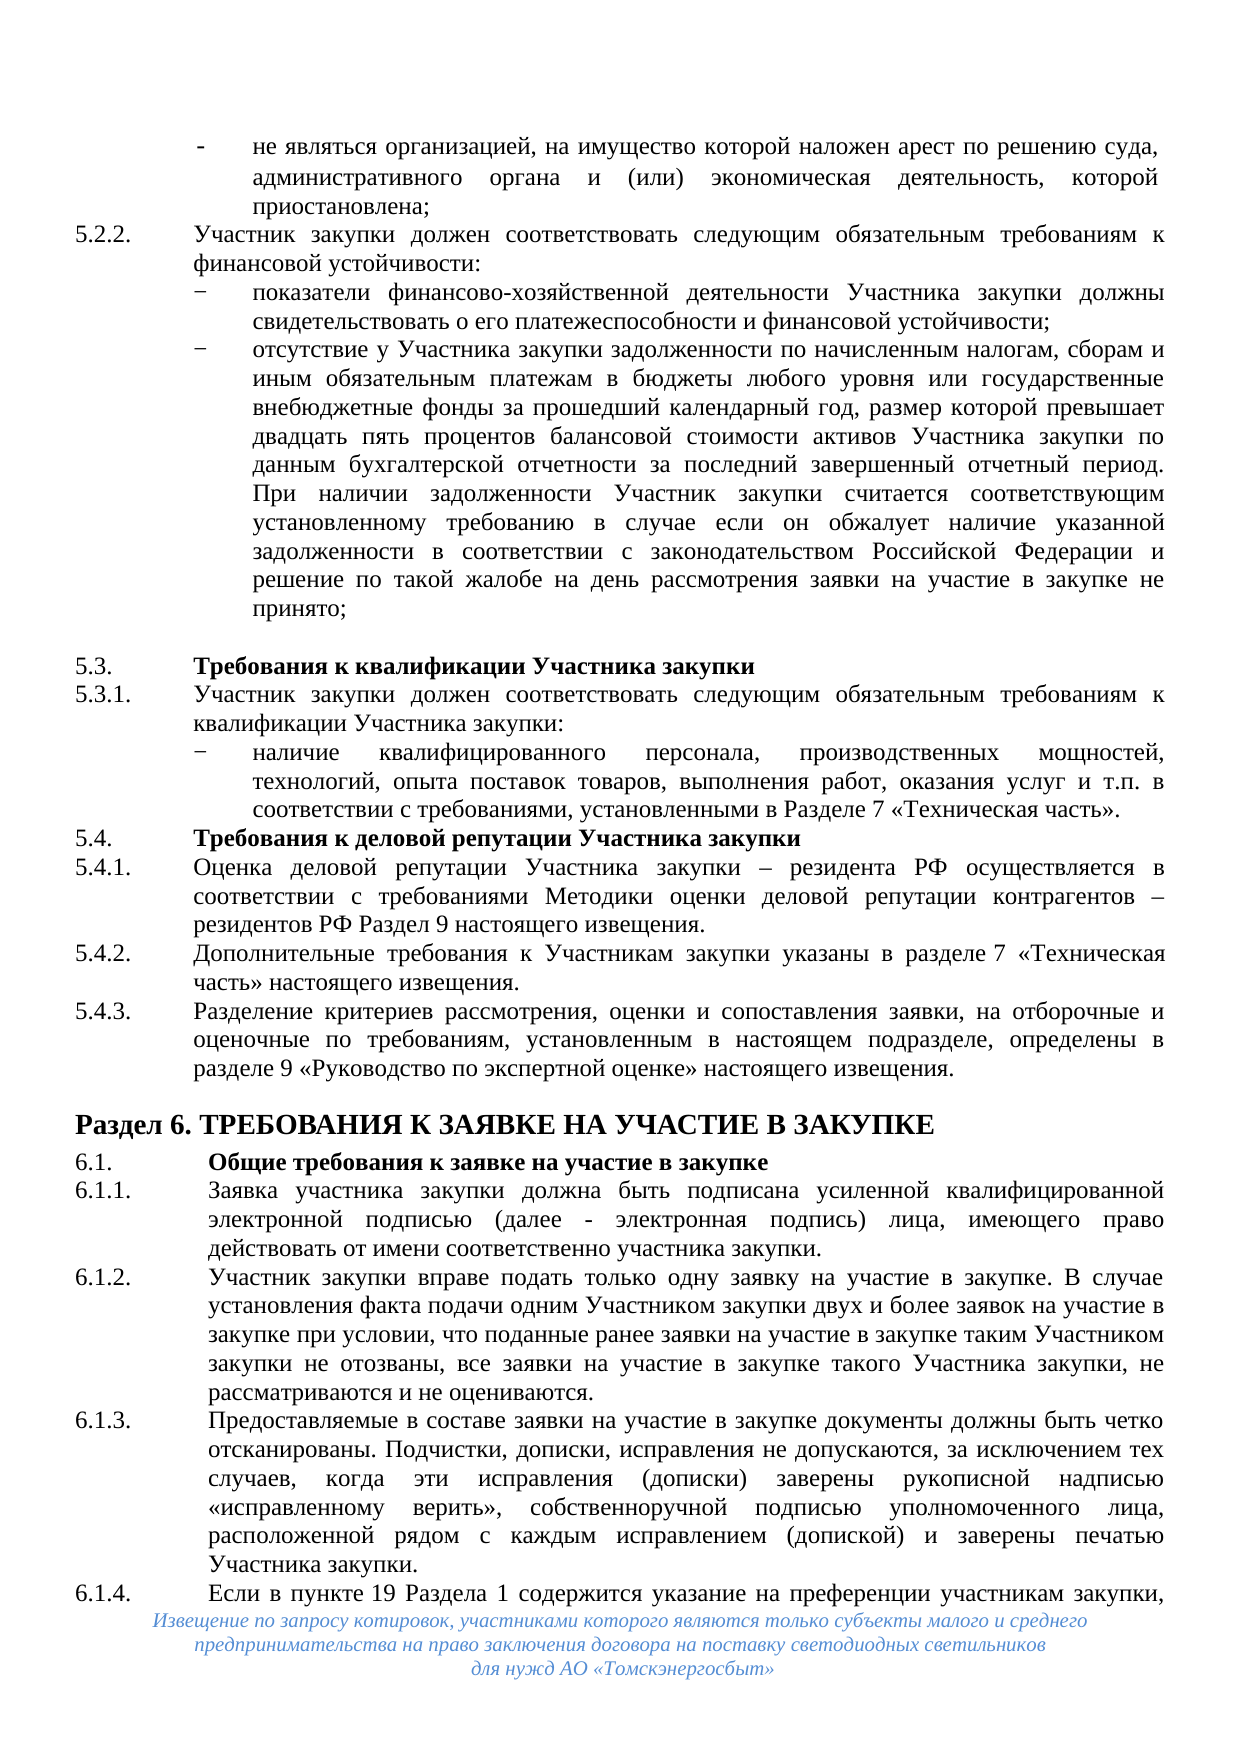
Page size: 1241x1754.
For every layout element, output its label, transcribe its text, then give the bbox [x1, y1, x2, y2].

list Участник закупки вправе подать только одну заявку на участие в закупке. В случае установления факта подачи одним Участником закупки двух и более заявок на участие в закупке при условии, что поданные ранее заявки на участие в закупке таким Участником закупки не отозваны, все заявки на участие в закупке такого Участника закупки, не рассматриваются и не оцениваются. [75, 1262, 1165, 1406]
list Дополнительные требования к Участникам закупки указаны в разделе 7 «Техническая часть» настоящего извещения. [75, 938, 1165, 996]
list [75, 1578, 1165, 1607]
list наличие квалифицированного персонала, производственных мощностей, технологий, опыта поставок товаров, выполнения работ, оказания услуг и т.п. в соответствии с требованиями, установленными в Разделе 7 «Техническая часть». [193, 737, 1165, 823]
list Оценка деловой репутации Участника закупки – резидента РФ осуществляется в соответствии с требованиями Методики оценки деловой репутации контрагентов – резидентов РФ Раздел 9 настоящего извещения. [75, 852, 1165, 938]
list Участник закупки должен соответствовать следующим обязательным требованиям к финансовой устойчивости: [75, 219, 1165, 277]
list показатели финансово-хозяйственной деятельности Участника закупки должны свидетельствовать о его платежеспособности и финансовой устойчивости; [193, 277, 1165, 334]
list Требования к деловой репутации Участника закупки [75, 823, 1165, 852]
list отсутствие у Участника закупки задолженности по начисленным налогам, сборам и иным обязательным платежам в бюджеты любого уровня или государственные внебюджетные фонды за прошедший календарный год, размер которой превышает двадцать пять процентов балансовой стоимости активов Участника закупки по данным бухгалтерской отчетности за последний завершенный отчетный период. При наличии задолженности Участник закупки считается соответствующим установленному требованию в случае если он обжалует наличие указанной задолженности в соответствии с законодательством Российской Федерации и решение по такой жалобе на день рассмотрения заявки на участие в закупке не принято; [193, 334, 1165, 622]
list Разделение критериев рассмотрения, оценки и сопоставления заявки, на отборочные и оценочные по требованиям, установленным в настоящем подразделе, определены в разделе 9 «Руководство по экспертной оценке» настоящего извещения. [75, 996, 1165, 1082]
list не являться организацией, на имущество которой наложен арест по решению суда, административного органа и (или) экономическая деятельность, которой приостановлена; [193, 131, 1159, 219]
list Требования к квалификации Участника закупки [75, 651, 1165, 679]
list Участник закупки должен соответствовать следующим обязательным требованиям к квалификации Участника закупки: [75, 679, 1165, 737]
list Заявка участника закупки должна быть подписана усиленной квалифицированной электронной подписью (далее - электронная подпись) лица, имеющего право действовать от имени соответственно участника закупки. [75, 1176, 1165, 1262]
list Предоставляемые в составе заявки на участие в закупке документы должны быть четко отсканированы. Подчистки, дописки, исправления не допускаются, за исключением тех случаев, когда эти исправления (дописки) заверены рукописной надписью «исправленному верить», собственноручной подписью уполномоченного лица, расположенной рядом с каждым исправлением (допиской) и заверены печатью Участника закупки. [75, 1406, 1165, 1578]
list Общие требования к заявке на участие в закупке [75, 1147, 1165, 1176]
subtitle Раздел 6. ТРЕБОВАНИЯ К ЗАЯВКЕ НА УЧАСТИЕ В ЗАКУПКЕ [75, 1107, 1165, 1141]
